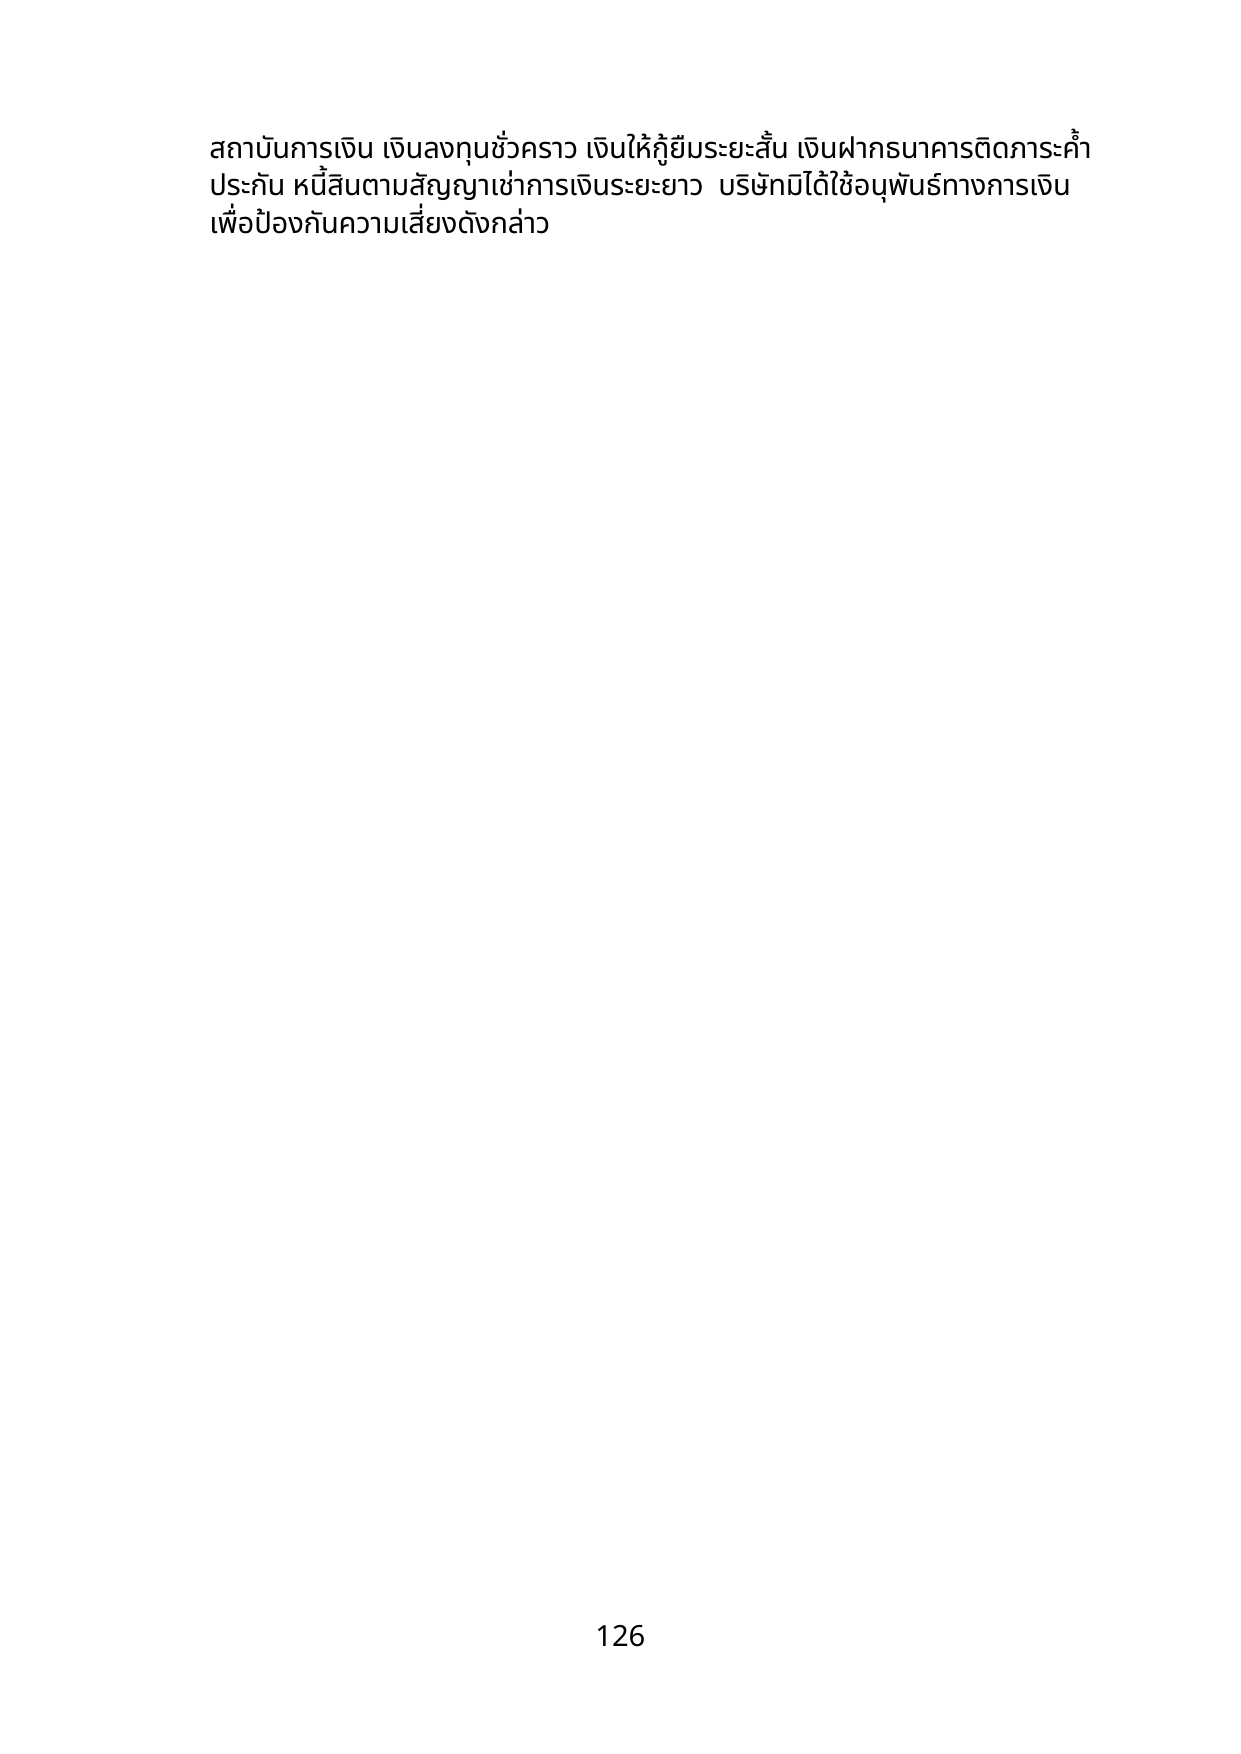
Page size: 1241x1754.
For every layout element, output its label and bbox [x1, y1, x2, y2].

text [209, 128, 1122, 241]
